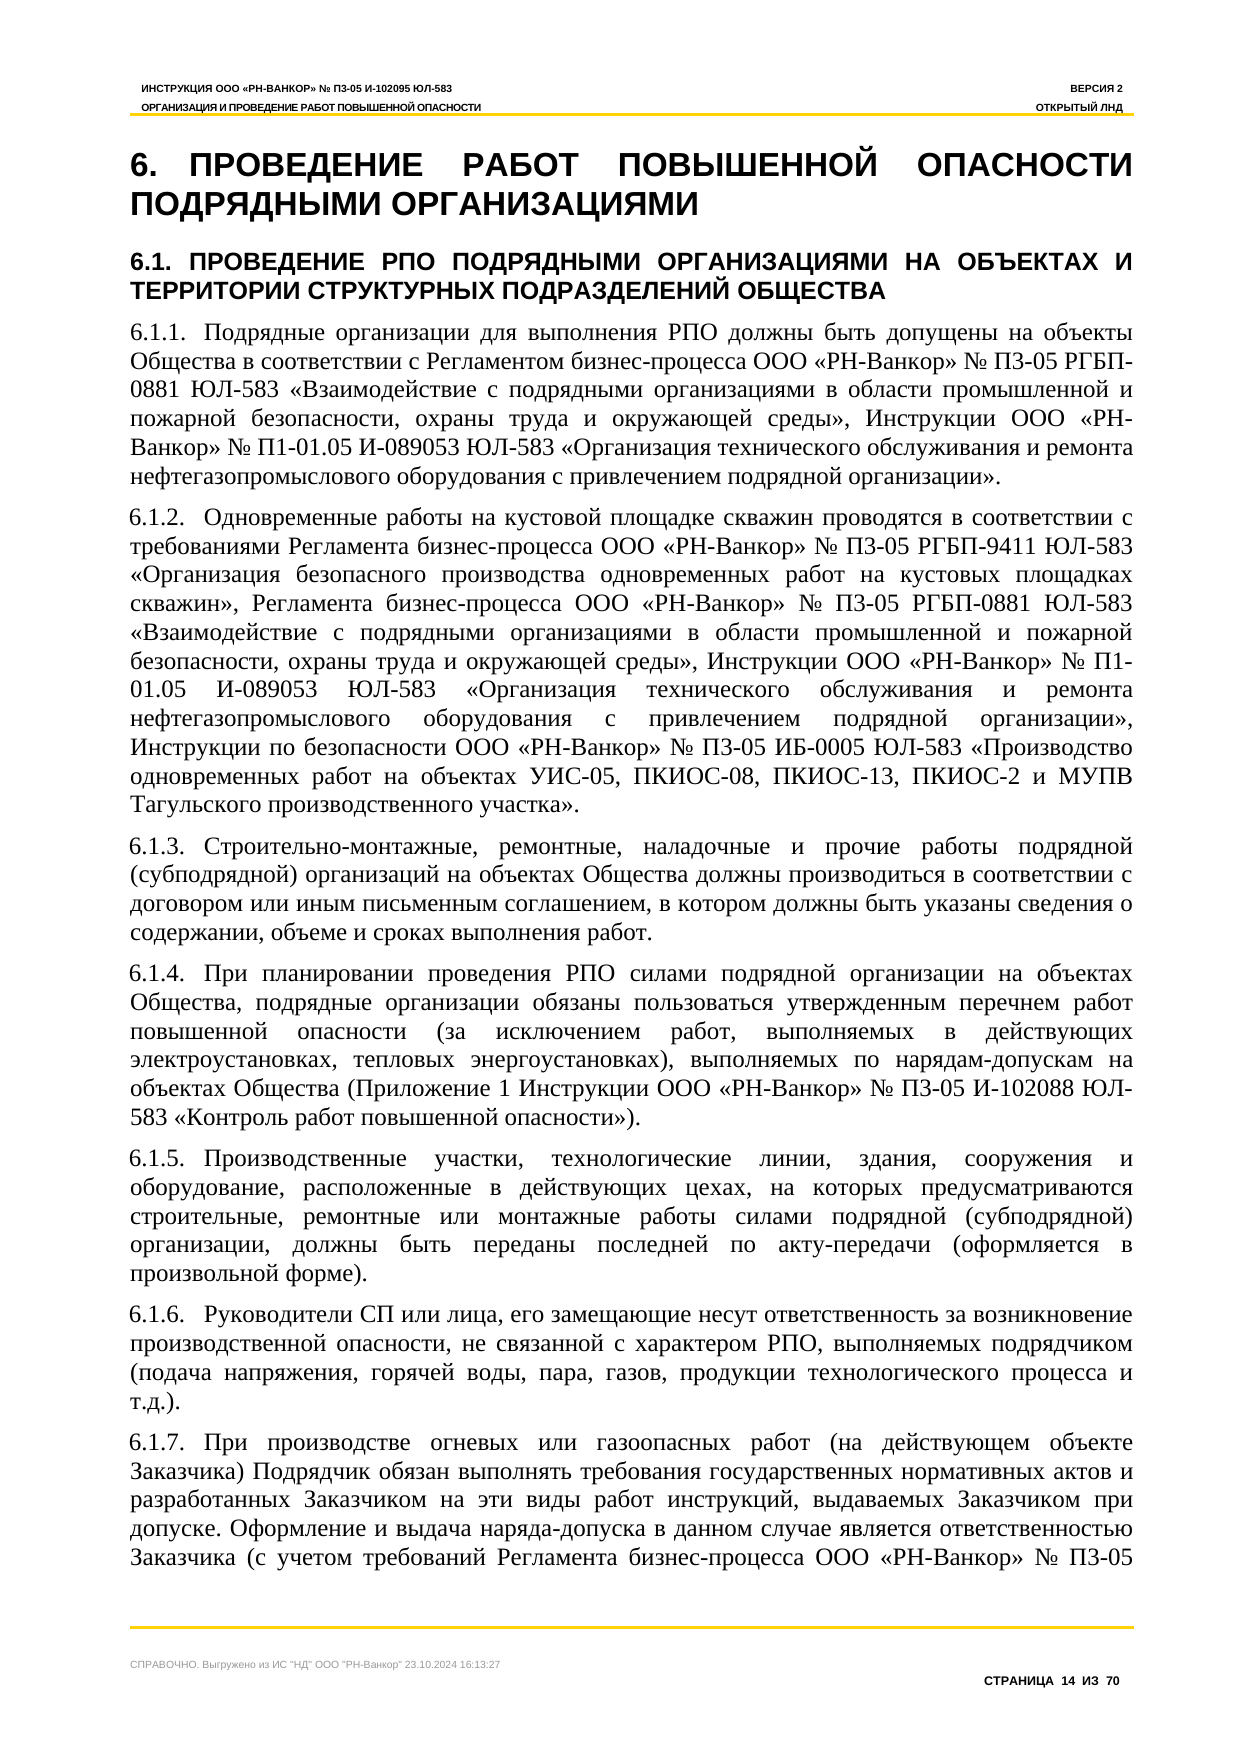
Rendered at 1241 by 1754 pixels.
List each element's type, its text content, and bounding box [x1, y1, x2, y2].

list ПРОВЕДЕНИЕ РАБОТ ПОВЫШЕННОЙ ОПАСНОСТИ ПОДРЯДНЫМИ ОРГАНИЗАЦИЯМИ [130, 145, 1134, 222]
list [129, 1427, 1134, 1571]
list Руководители СП или лица, его замещающие несут ответственность за возникновение производственной опасности, не связанной с характером РПО, выполняемых подрядчиком (подача напряжения, горячей воды, пара, газов, продукции технологического процесса и т.д.). [129, 1299, 1134, 1414]
list Производственные участки, технологические линии, здания, сооружения и оборудование, расположенные в действующих цехах, на которых предусматриваются строительные, ремонтные или монтажные работы силами подрядной (субподрядной) организации, должны быть переданы последней по акту-передачи (оформляется в произвольной форме). [129, 1143, 1134, 1287]
list При планировании проведения РПО силами подрядной организации на объектах Общества, подрядные организации обязаны пользоваться утвержденным перечнем работ повышенной опасности (за исключением работ, выполняемых в действующих электроустановках, тепловых энергоустановках), выполняемых по нарядам-допускам на объектах Общества (Приложение 1 Инструкции ООО «РН-Ванкор» № П3-05 И-102088 ЮЛ-583 «Контроль работ повышенной опасности»). [129, 958, 1134, 1131]
list Подрядные организации для выполнения РПО должны быть допущены на объекты Общества в соответствии с Регламентом бизнес-процесса ООО «РН-Ванкор» № П3-05 РГБП-0881 ЮЛ-583 «Взаимодействие с подрядными организациями в области промышленной и пожарной безопасности, охраны труда и окружающей среды», Инструкции ООО «РН-Ванкор» № П1-01.05 И-089053 ЮЛ-583 «Организация технического обслуживания и ремонта нефтегазопромыслового оборудования с привлечением подрядной организации». [130, 317, 1134, 489]
list ПРОВЕДЕНИЕ РПО ПОДРЯДНЫМИ ОРГАНИЗАЦИЯМИ НА ОБЪЕКТАХ И ТЕРРИТОРИИ СТРУКТУРНЫХ ПОДРАЗДЕЛЕНИЙ ОБЩЕСТВА [130, 247, 1134, 304]
list Строительно-монтажные, ремонтные, наладочные и прочие работы подрядной (субподрядной) организаций на объектах Общества должны производиться в соответствии с договором или иным письменным соглашением, в котором должны быть указаны сведения о содержании, объеме и сроках выполнения работ. [129, 831, 1134, 946]
list Одновременные работы на кустовой площадке скважин проводятся в соответствии с требованиями Регламента бизнес-процесса ООО «РН-Ванкор» № П3-05 РГБП-9411 ЮЛ-583 «Организация безопасного производства одновременных работ на кустовых площадках скважин», Регламента бизнес-процесса ООО «РН-Ванкор» № П3-05 РГБП-0881 ЮЛ-583 «Взаимодействие с подрядными организациями в области промышленной и пожарной безопасности, охраны труда и окружающей среды», Инструкции ООО «РН-Ванкор» № П1-01.05 И-089053 ЮЛ-583 «Организация технического обслуживания и ремонта нефтегазопромыслового оборудования с привлечением подрядной организации», Инструкции по безопасности ООО «РН-Ванкор» № П3-05 ИБ-0005 ЮЛ-583 «Производство одновременных работ на объектах УИС-05, ПКИОС-08, ПКИОС-13, ПКИОС-2 и МУПВ Тагульского производственного участка». [129, 502, 1134, 818]
